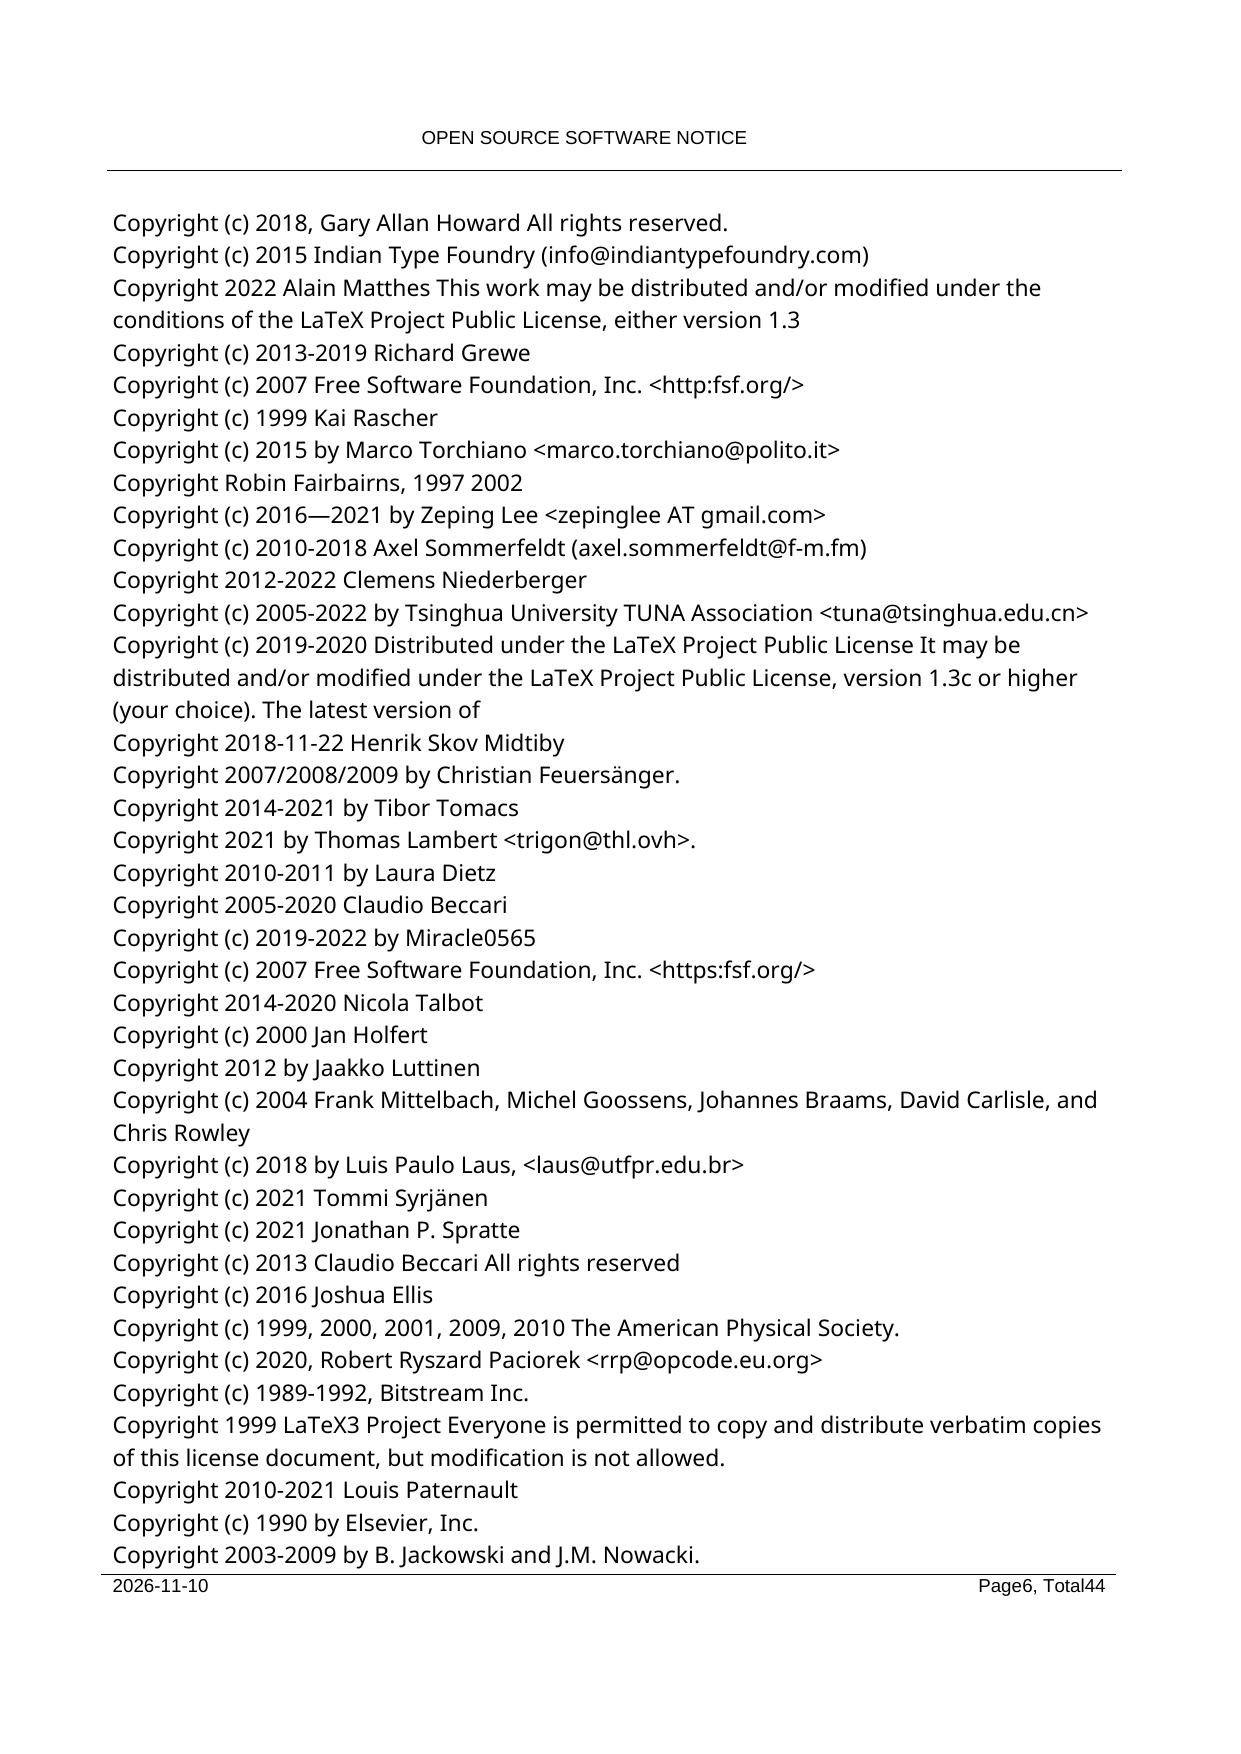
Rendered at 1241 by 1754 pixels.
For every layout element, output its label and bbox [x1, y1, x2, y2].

text [112, 206, 1128, 1571]
